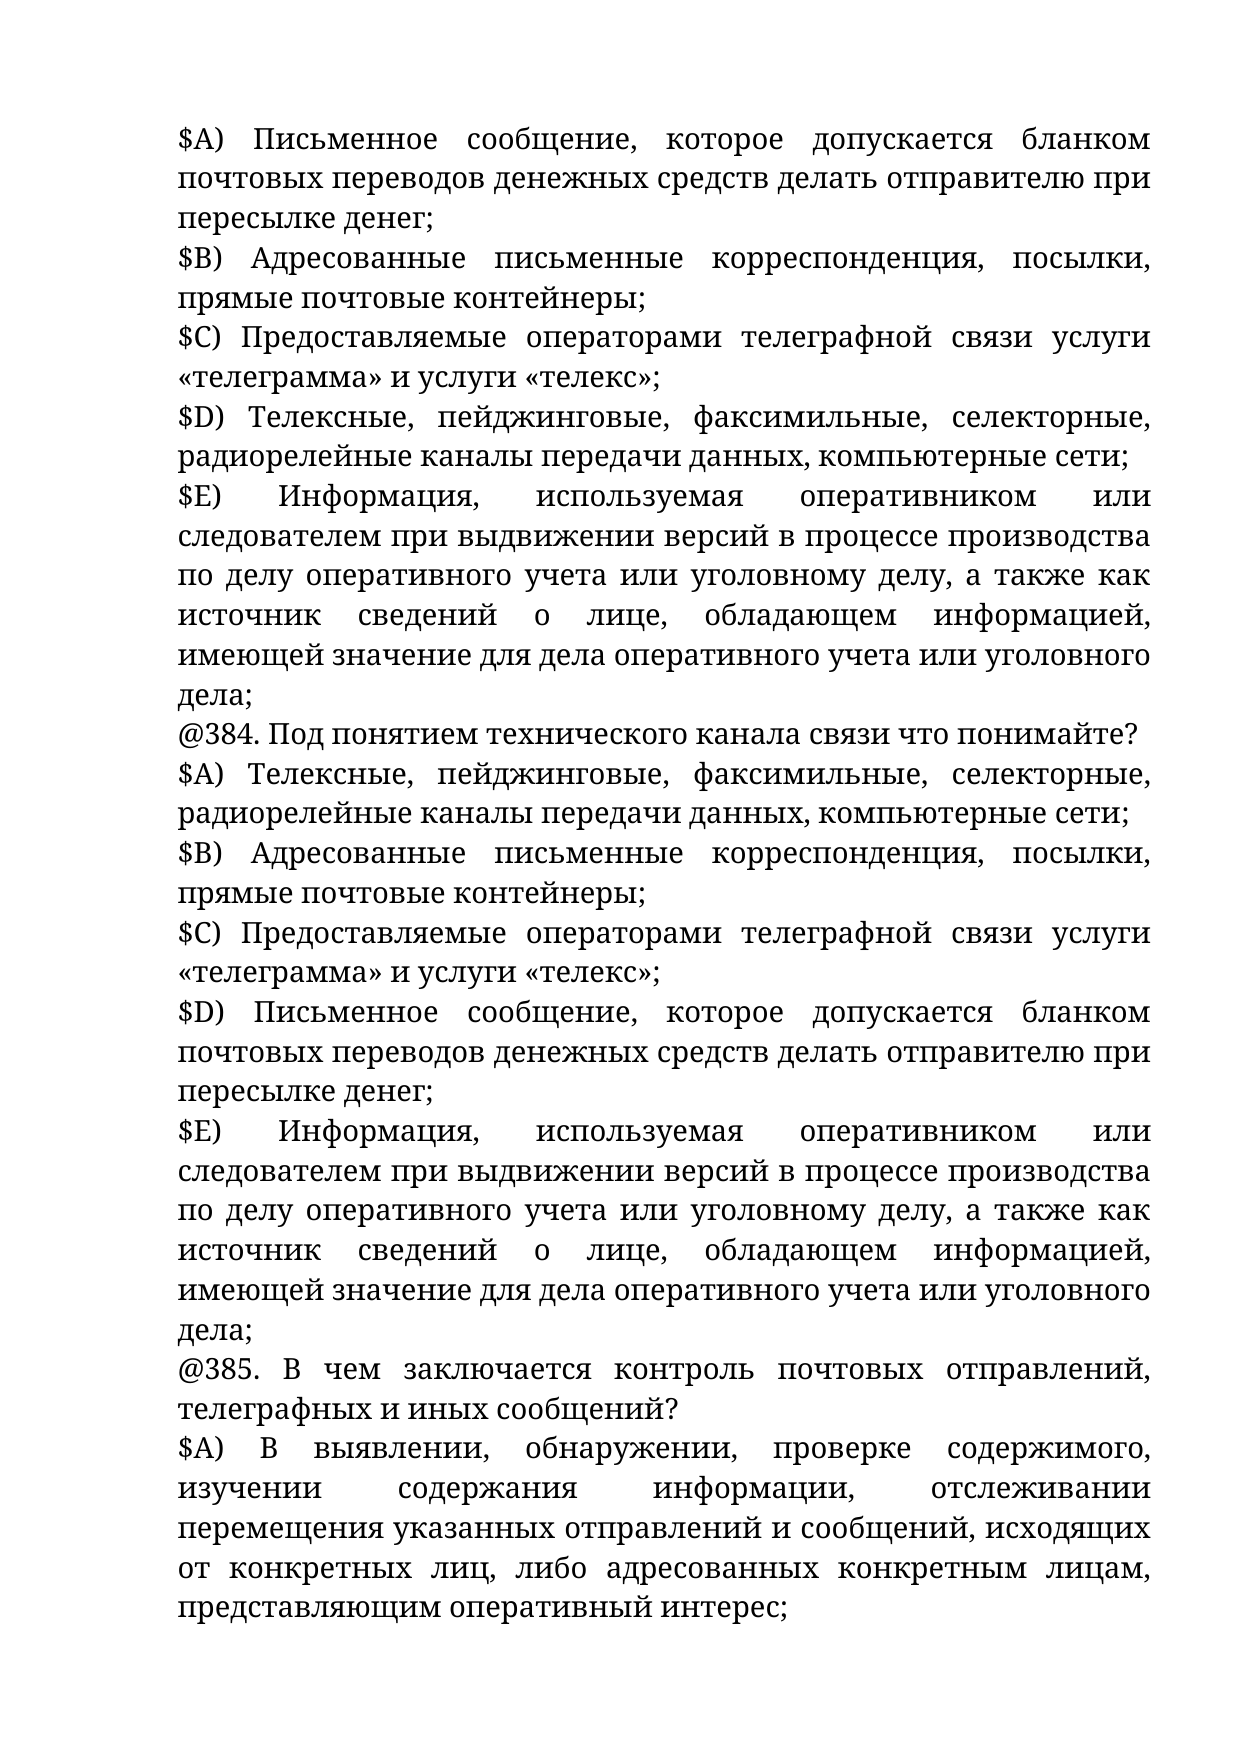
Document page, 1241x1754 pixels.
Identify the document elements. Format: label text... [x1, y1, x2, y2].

text $B) Адресованные письменные корреспонденция, посылки, прямые почтовые контейнеры; [177, 832, 1152, 912]
text $D) Письменное сообщение, которое допускается бланком почтовых переводов денежных средств делать отправителю при пересылке денег; [177, 991, 1152, 1110]
text $C) Предоставляемые операторами телеграфной связи услуги «телеграмма» и услуги «телекс»; [177, 317, 1152, 396]
text $D) Телексные, пейджинговые, факсимильные, селекторные, радиорелейные каналы передачи данных, компьютерные сети; [177, 396, 1152, 475]
text $A) В выявлении, обнаружении, проверке содержимого, изучении содержания информации, отслеживании перемещения указанных отправлений и сообщений, исходящих от конкретных лиц, либо адресованных конкретным лицам, представляющим оперативный интерес; [177, 1428, 1152, 1626]
text @385. В чем заключается контроль почтовых отправлений, телеграфных и иных сообщений? [177, 1348, 1152, 1428]
text $C) Предоставляемые операторами телеграфной связи услуги «телеграмма» и услуги «телекс»; [177, 912, 1152, 991]
text $A) Телексные, пейджинговые, факсимильные, селекторные, радиорелейные каналы передачи данных, компьютерные сети; [177, 753, 1152, 832]
text $A) Письменное сообщение, которое допускается бланком почтовых переводов денежных средств делать отправителю при пересылке денег; [177, 118, 1152, 237]
text $B) Адресованные письменные корреспонденция, посылки, прямые почтовые контейнеры; [177, 237, 1152, 317]
text @384. Под понятием технического канала связи что понимайте? [177, 713, 1152, 753]
